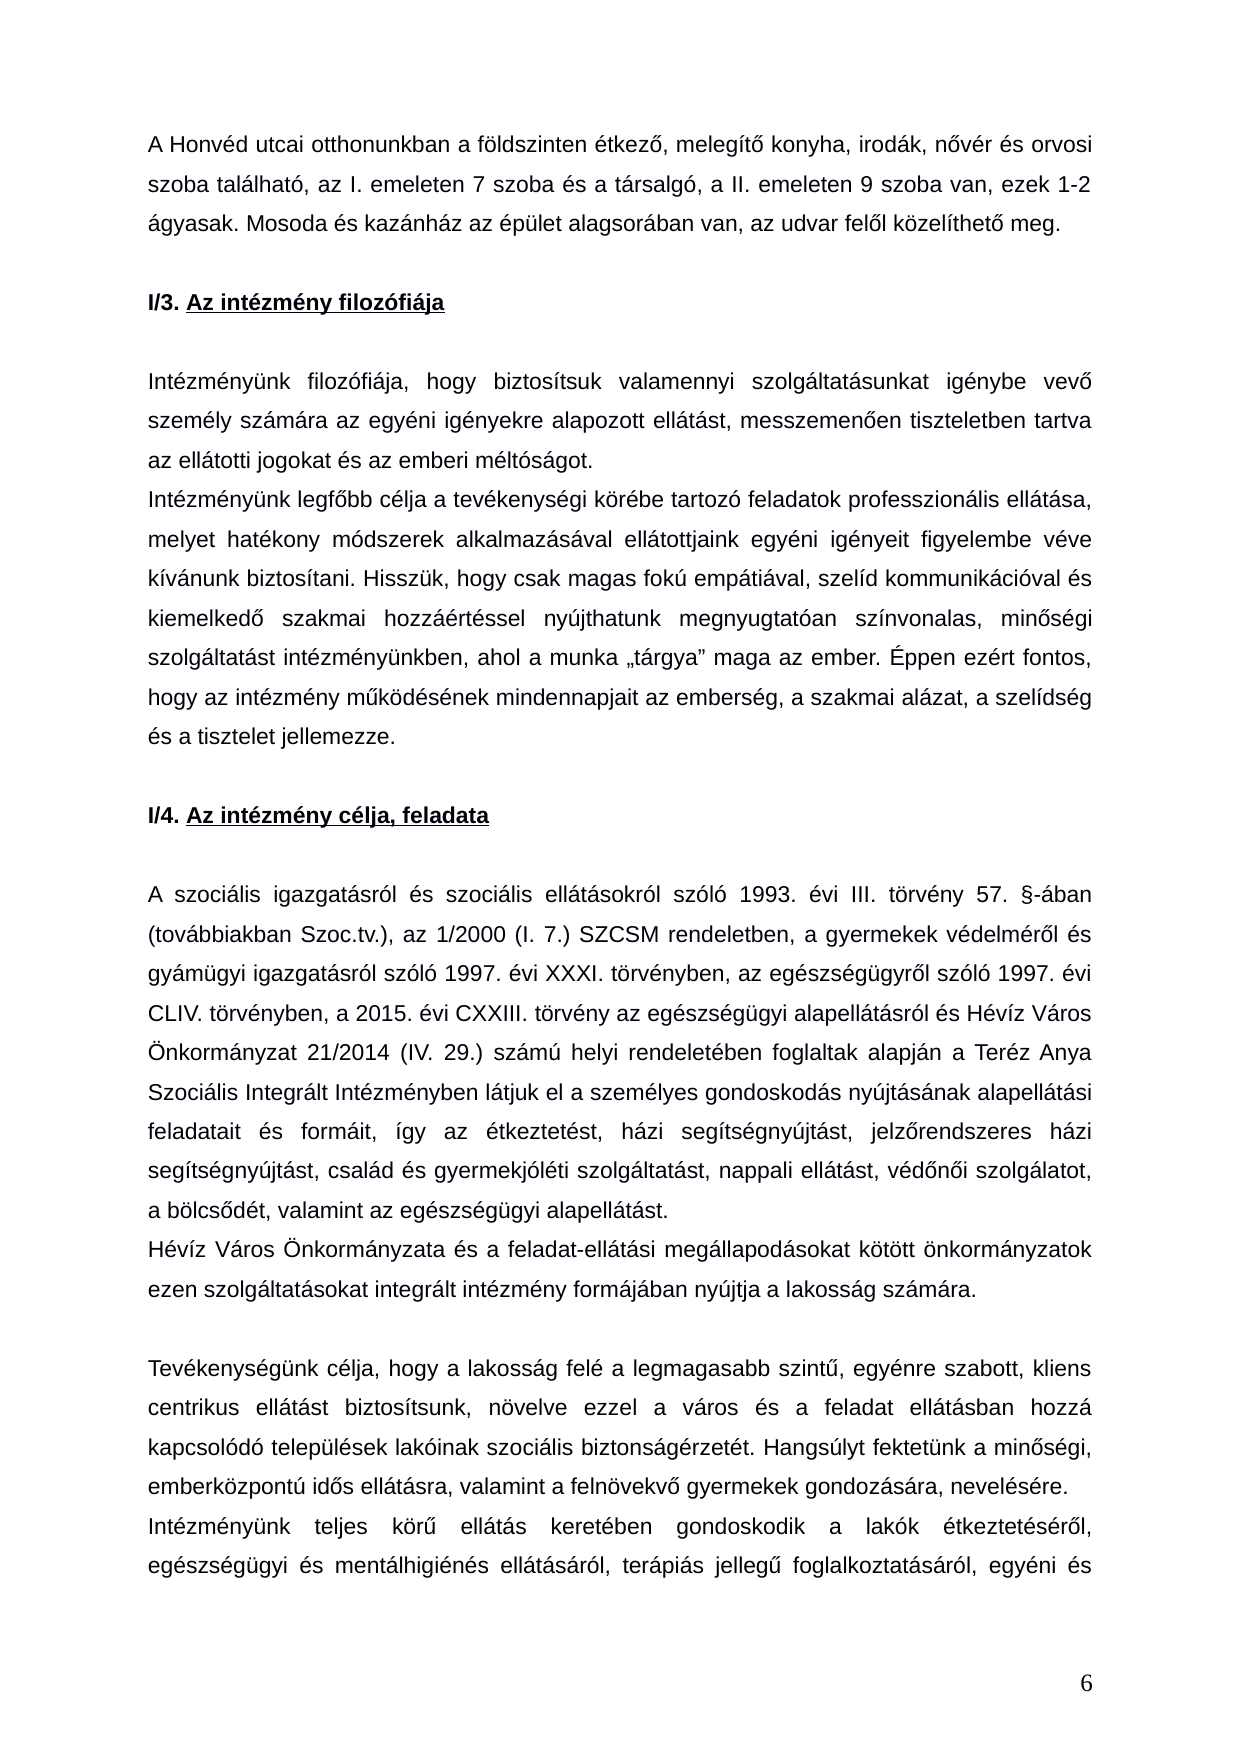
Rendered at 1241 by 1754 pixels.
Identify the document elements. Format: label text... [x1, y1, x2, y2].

text Intézményünk legfőbb célja a tevékenységi körébe tartozó feladatok professzionális ellátása, melyet hatékony módszerek alkalmazásával ellátottjaink egyéni igényeit figyelembe véve kívánunk biztosítani. Hisszük, hogy csak magas fokú empátiával, szelíd kommunikációval és kiemelkedő szakmai hozzáértéssel nyújthatunk megnyugtatóan színvonalas, minőségi szolgáltatást intézményünkben, ahol a munka „tárgya” maga az ember. Éppen ezért fontos, hogy az intézmény működésének mindennapjait az emberség, a szakmai alázat, a szelídség és a tisztelet jellemezze. [148, 486, 1093, 749]
text Intézményünk filozófiája, hogy biztosítsuk valamennyi szolgáltatásunkat igénybe vevő személy számára az egyéni igényekre alapozott ellátást, messzemenően tiszteletben tartva az ellátotti jogokat és az emberi méltóságot. [148, 368, 1093, 473]
text I/3. Az intézmény filozófiája [148, 289, 1093, 315]
text I/4. Az intézmény célja, feladata [148, 802, 1093, 828]
text A Honvéd utcai otthonunkban a földszinten étkező, melegítő konyha, irodák, nővér és orvosi szoba található, az I. emeleten 7 szoba és a társalgó, a II. emeleten 9 szoba van, ezek 1-2 ágyasak. Mosoda és kazánház az épület alagsorában van, az udvar felől közelíthető meg. [148, 131, 1093, 236]
text A szociális igazgatásról és szociális ellátásokról szóló 1993. évi III. törvény 57. §-ában (továbbiakban Szoc.tv.), az 1/2000 (I. 7.) SZCSM rendeletben, a gyermekek védelméről és gyámügyi igazgatásról szóló 1997. évi XXXI. törvényben, az egészségügyről szóló 1997. évi CLIV. törvényben, a 2015. évi CXXIII. törvény az egészségügyi alapellátásról és Hévíz Város Önkormányzat 21/2014 (IV. 29.) számú helyi rendeletében foglaltak alapján a Teréz Anya Szociális Integrált Intézményben látjuk el a személyes gondoskodás nyújtásának alapellátási feladatait és formáit, így az étkeztetést, házi segítségnyújtást, jelzőrendszeres házi segítségnyújtást, család és gyermekjóléti szolgáltatást, nappali ellátást, védőnői szolgálatot, a bölcsődét, valamint az egészségügyi alapellátást. [148, 881, 1093, 1223]
text Hévíz Város Önkormányzata és a feladat-ellátási megállapodásokat kötött önkormányzatok ezen szolgáltatásokat integrált intézmény formájában nyújtja a lakosság számára. [148, 1236, 1093, 1302]
text Tevékenységünk célja, hogy a lakosság felé a legmagasabb szintű, egyénre szabott, kliens centrikus ellátást biztosítsunk, növelve ezzel a város és a feladat ellátásban hozzá kapcsolódó települések lakóinak szociális biztonságérzetét. Hangsúlyt fektetünk a minőségi, emberközpontú idős ellátásra, valamint a felnövekvő gyermekek gondozására, nevelésére. [148, 1355, 1093, 1500]
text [148, 1513, 1093, 1579]
